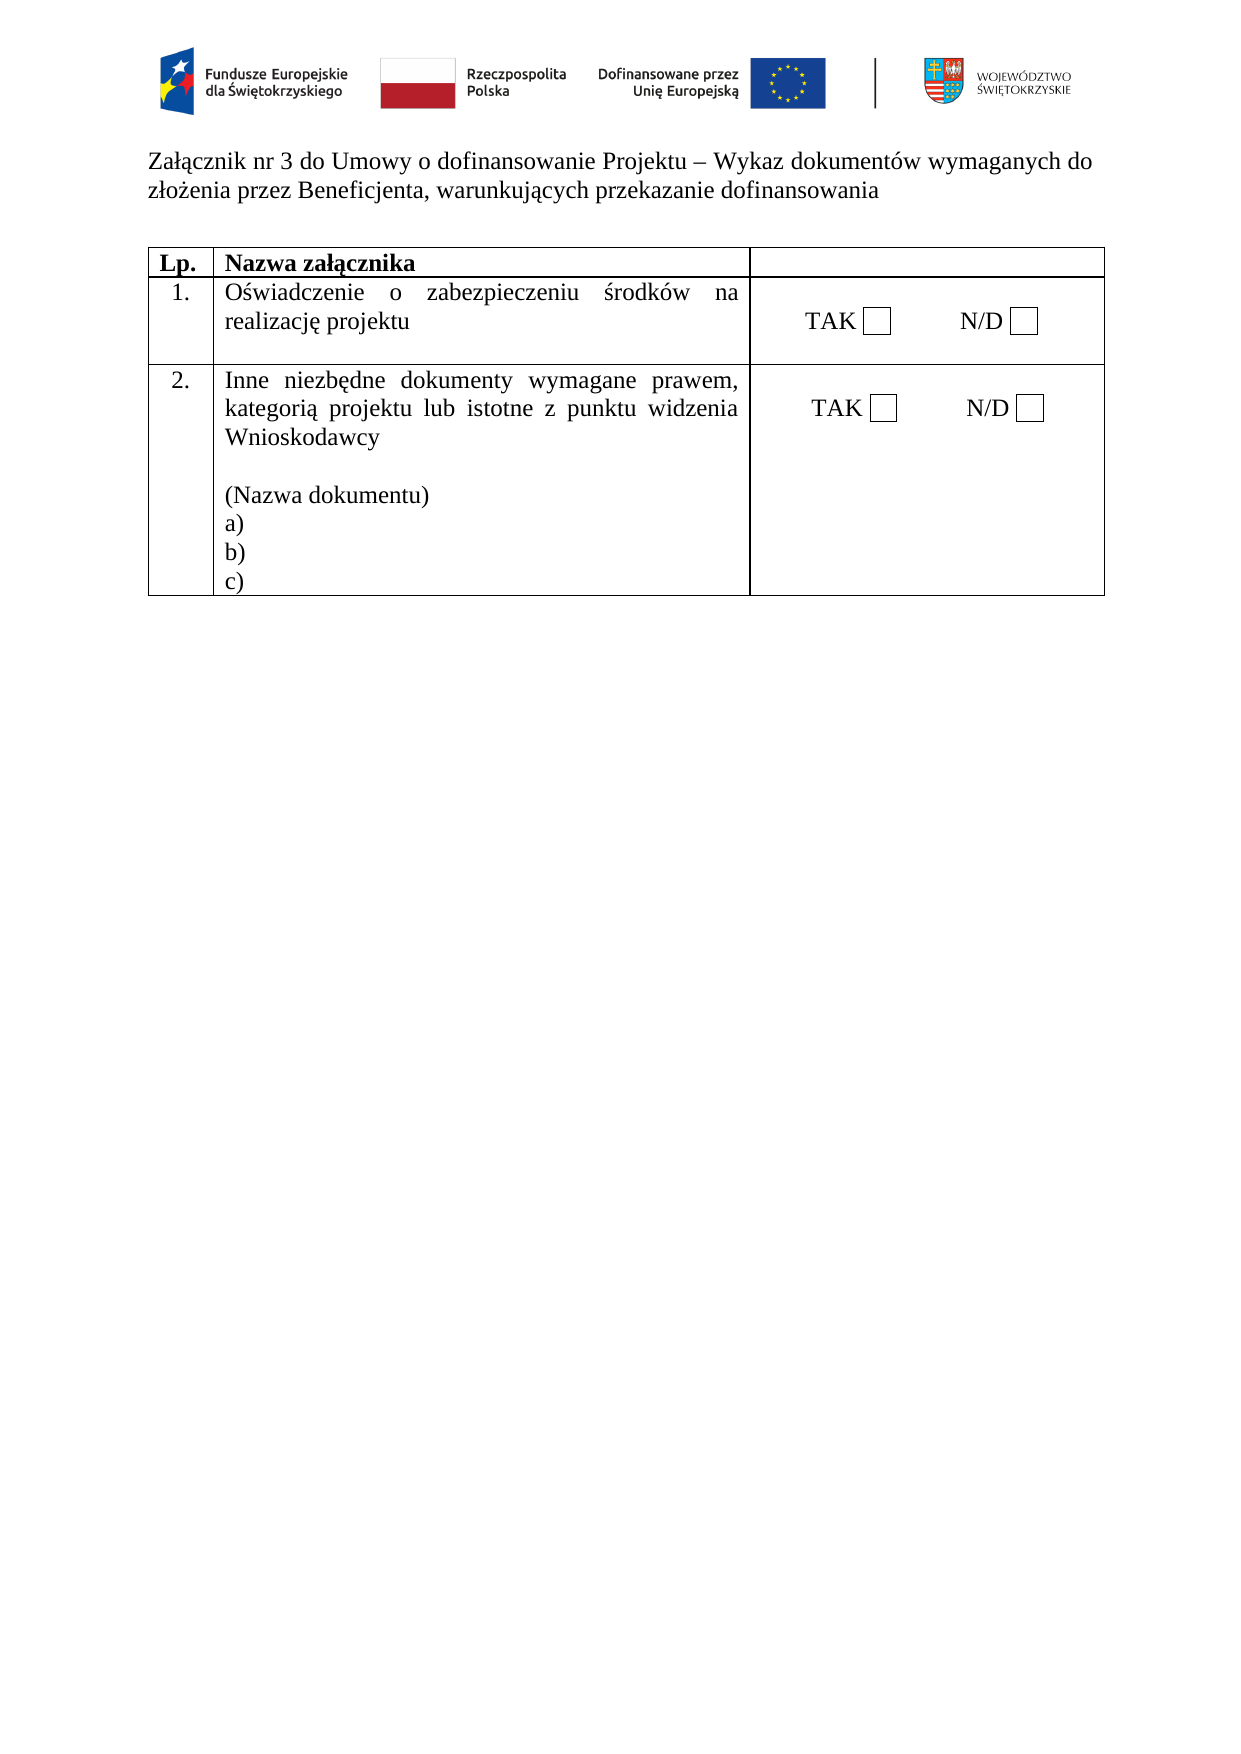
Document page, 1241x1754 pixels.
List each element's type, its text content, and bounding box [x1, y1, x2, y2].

picture [147, 44, 1084, 118]
table_header Lp. [149, 248, 213, 276]
table_cell [149, 365, 213, 595]
table_cell Inne niezbędne dokumenty wymagane prawem, kategorią projektu lub istotne z punktu widzenia Wnioskodawcy (Nazwa dokumentu) a) b) c) [214, 365, 749, 595]
text Załącznik nr 3 do Umowy o dofinansowanie Projektu – Wykaz dokumentów wymaganych do złożenia przez Beneficjenta, warunkujących przekazanie dofinansowania [148, 146, 1093, 203]
table_cell TAK N/D [751, 365, 1104, 595]
table_header [751, 248, 1104, 276]
table_header Nazwa załącznika [214, 248, 749, 276]
table_cell Oświadczenie o zabezpieczeniu środków na realizację projektu [214, 278, 749, 364]
table_cell [149, 278, 213, 364]
table_cell TAK N/D [751, 278, 1104, 364]
